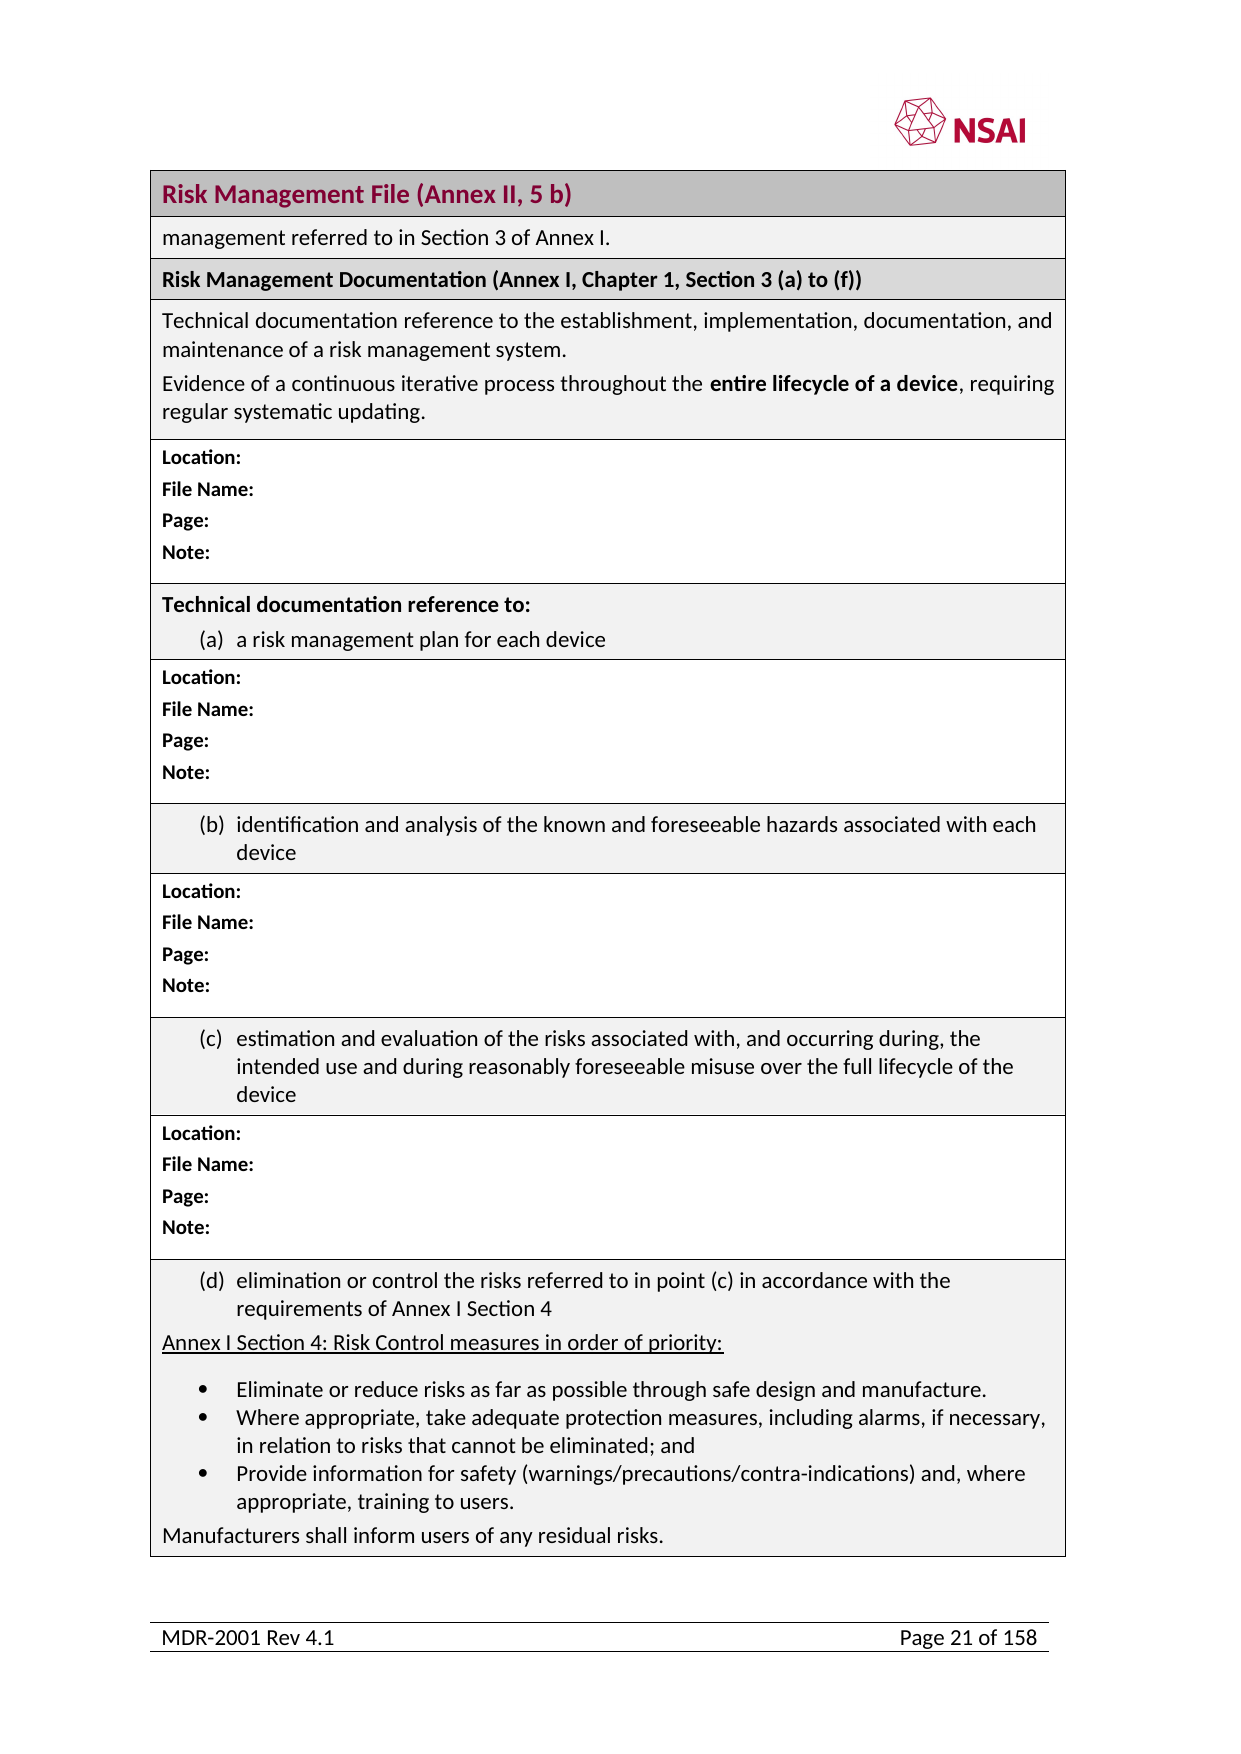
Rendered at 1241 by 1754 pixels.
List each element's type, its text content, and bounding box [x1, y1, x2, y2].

table_cell Risk Management Documentation (Annex I, Chapter 1, Section 3 (a) to (f)) [151, 259, 1065, 299]
table_cell Technical documentation reference to: a risk management plan for each device [151, 584, 1065, 659]
picture [870, 73, 1049, 170]
table_cell identification and analysis of the known and foreseeable hazards associated with each device [151, 804, 1065, 873]
table_cell estimation and evaluation of the risks associated with, and occurring during, the intended use and during reasonably foreseeable misuse over the full lifecycle of the device [151, 1018, 1065, 1114]
table_cell Technical documentation reference to the establishment, implementation, documentation, and maintenance of a risk management system. Evidence of a continuous iterative process throughout the entire lifecycle of a device, requiring regular systematic updating. [151, 300, 1065, 439]
table_cell Technical documentation to illustrate the solutions adopted and the results of the risk management referred to in Section 3 of Annex I. [151, 217, 1065, 258]
table_cell Location: File Name: Page: Note: [151, 1116, 1065, 1258]
table_cell Location: File Name: Page: Note: [151, 440, 1065, 583]
table_cell Location: File Name: Page: Note: [151, 660, 1065, 803]
table_cell elimination or control the risks referred to in point (c) in accordance with the requirements of Annex I Section 4 Annex I Section 4: Risk Control measures in order of priority: Eliminate or reduce risks as far as possible through safe design and manufacture. Where appropriate, take adequate protection measures, including alarms, if necessary, in relation to risks that cannot be eliminated; and Provide information for safety (warnings/precautions/contra-indications) and, where appropriate, training to users. Manufacturers shall inform users of any residual risks. [151, 1260, 1065, 1556]
table_header Risk Management File (Annex II, 5 b) [151, 171, 1065, 216]
table_cell Location: File Name: Page: Note: [151, 874, 1065, 1017]
